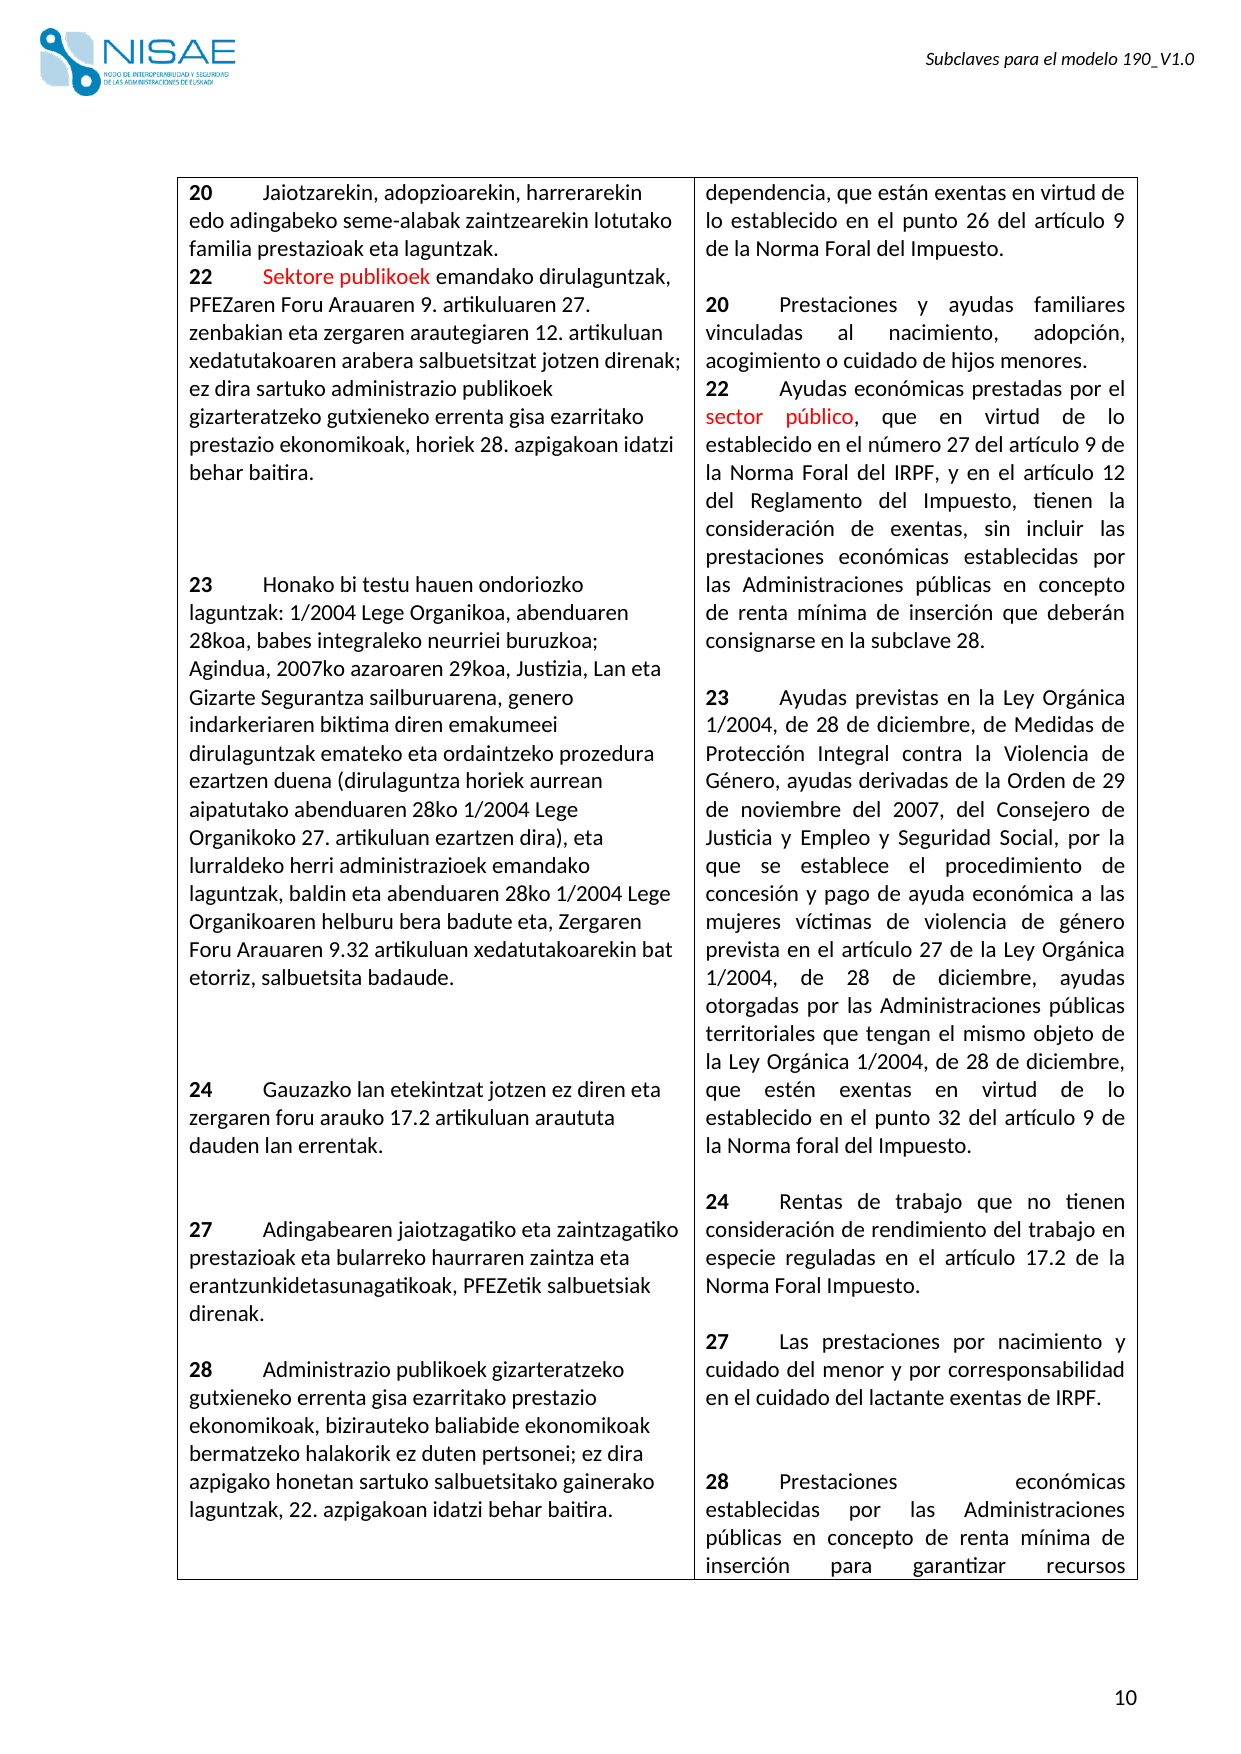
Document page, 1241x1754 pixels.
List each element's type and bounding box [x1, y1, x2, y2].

table_cell [695, 178, 1137, 1579]
table_cell [178, 178, 694, 1579]
picture [47, 35, 54, 43]
picture [82, 76, 91, 86]
picture [55, 28, 251, 96]
picture [29, 28, 79, 96]
